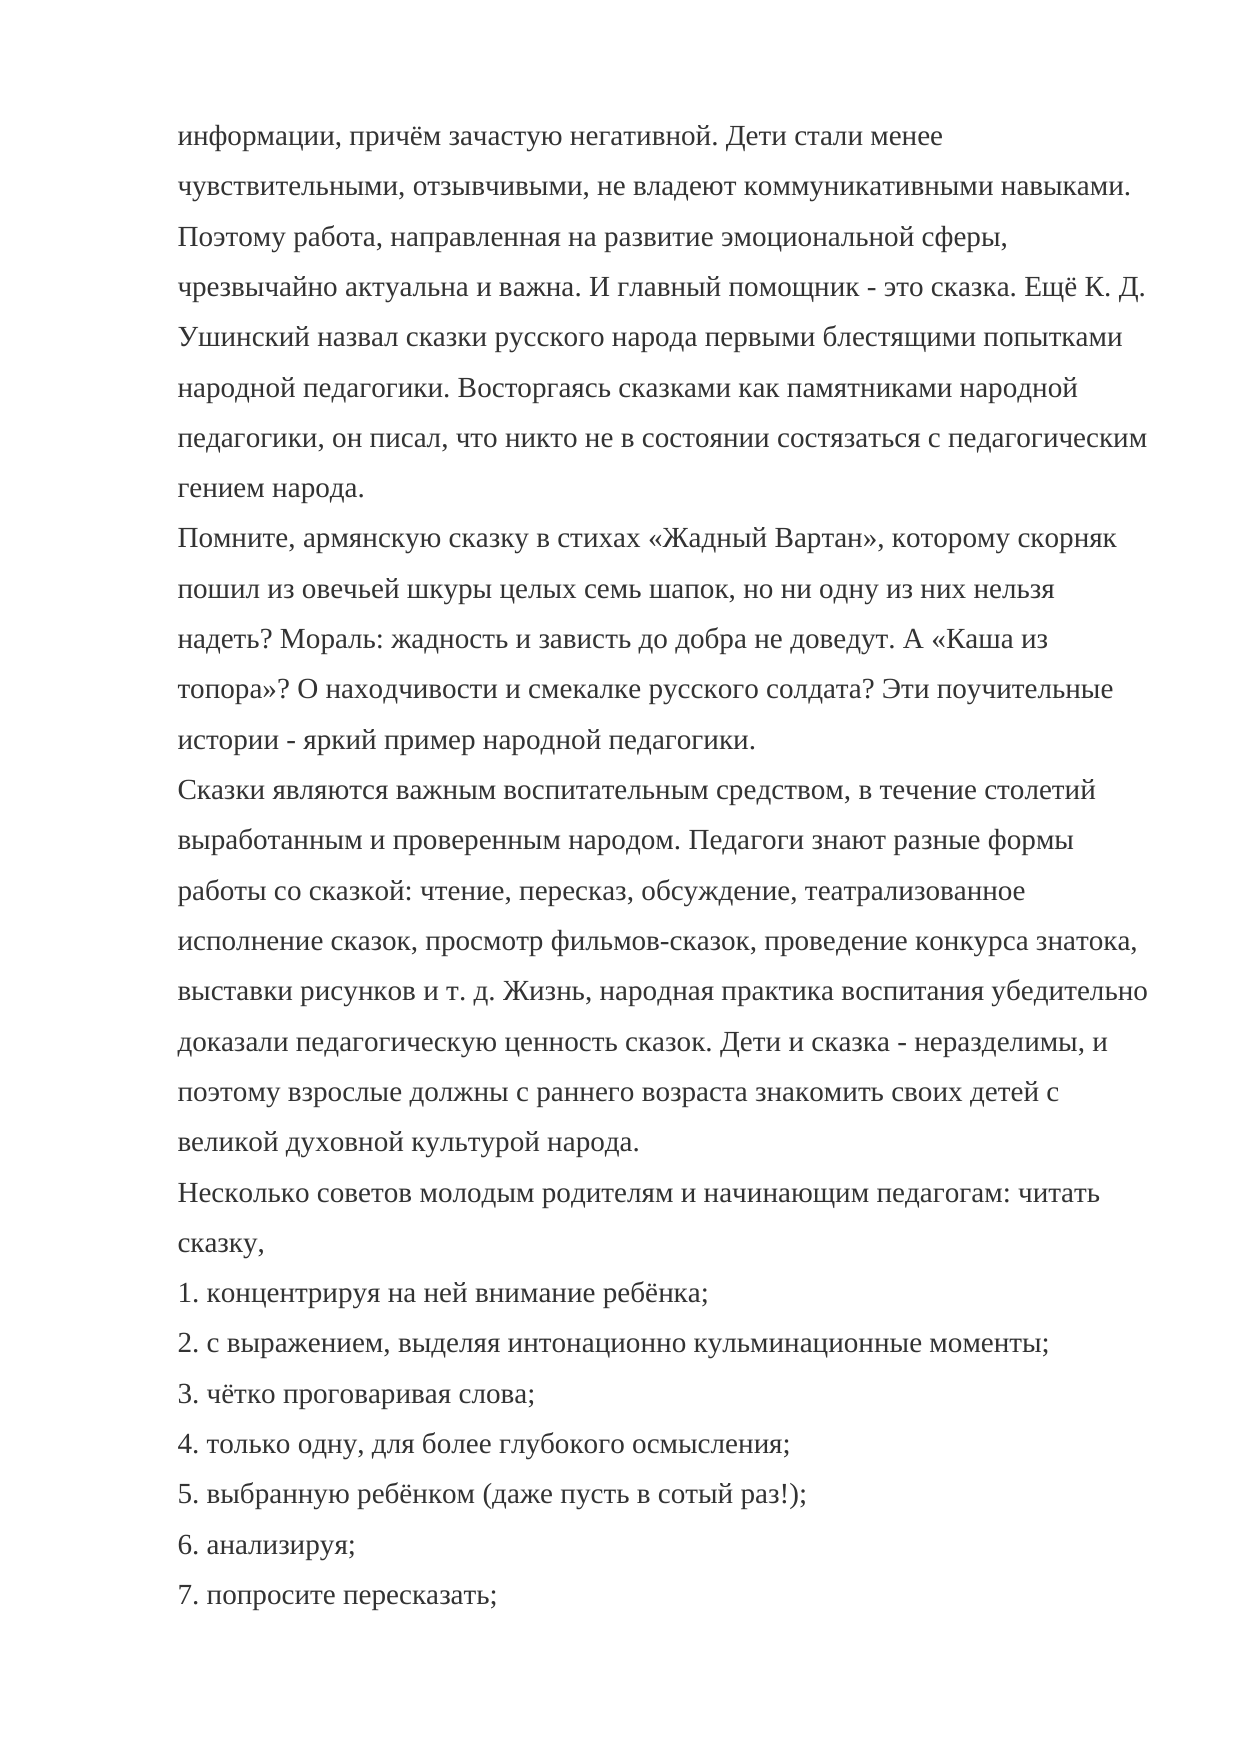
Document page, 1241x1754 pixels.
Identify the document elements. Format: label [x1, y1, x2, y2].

text [177, 118, 1152, 1611]
